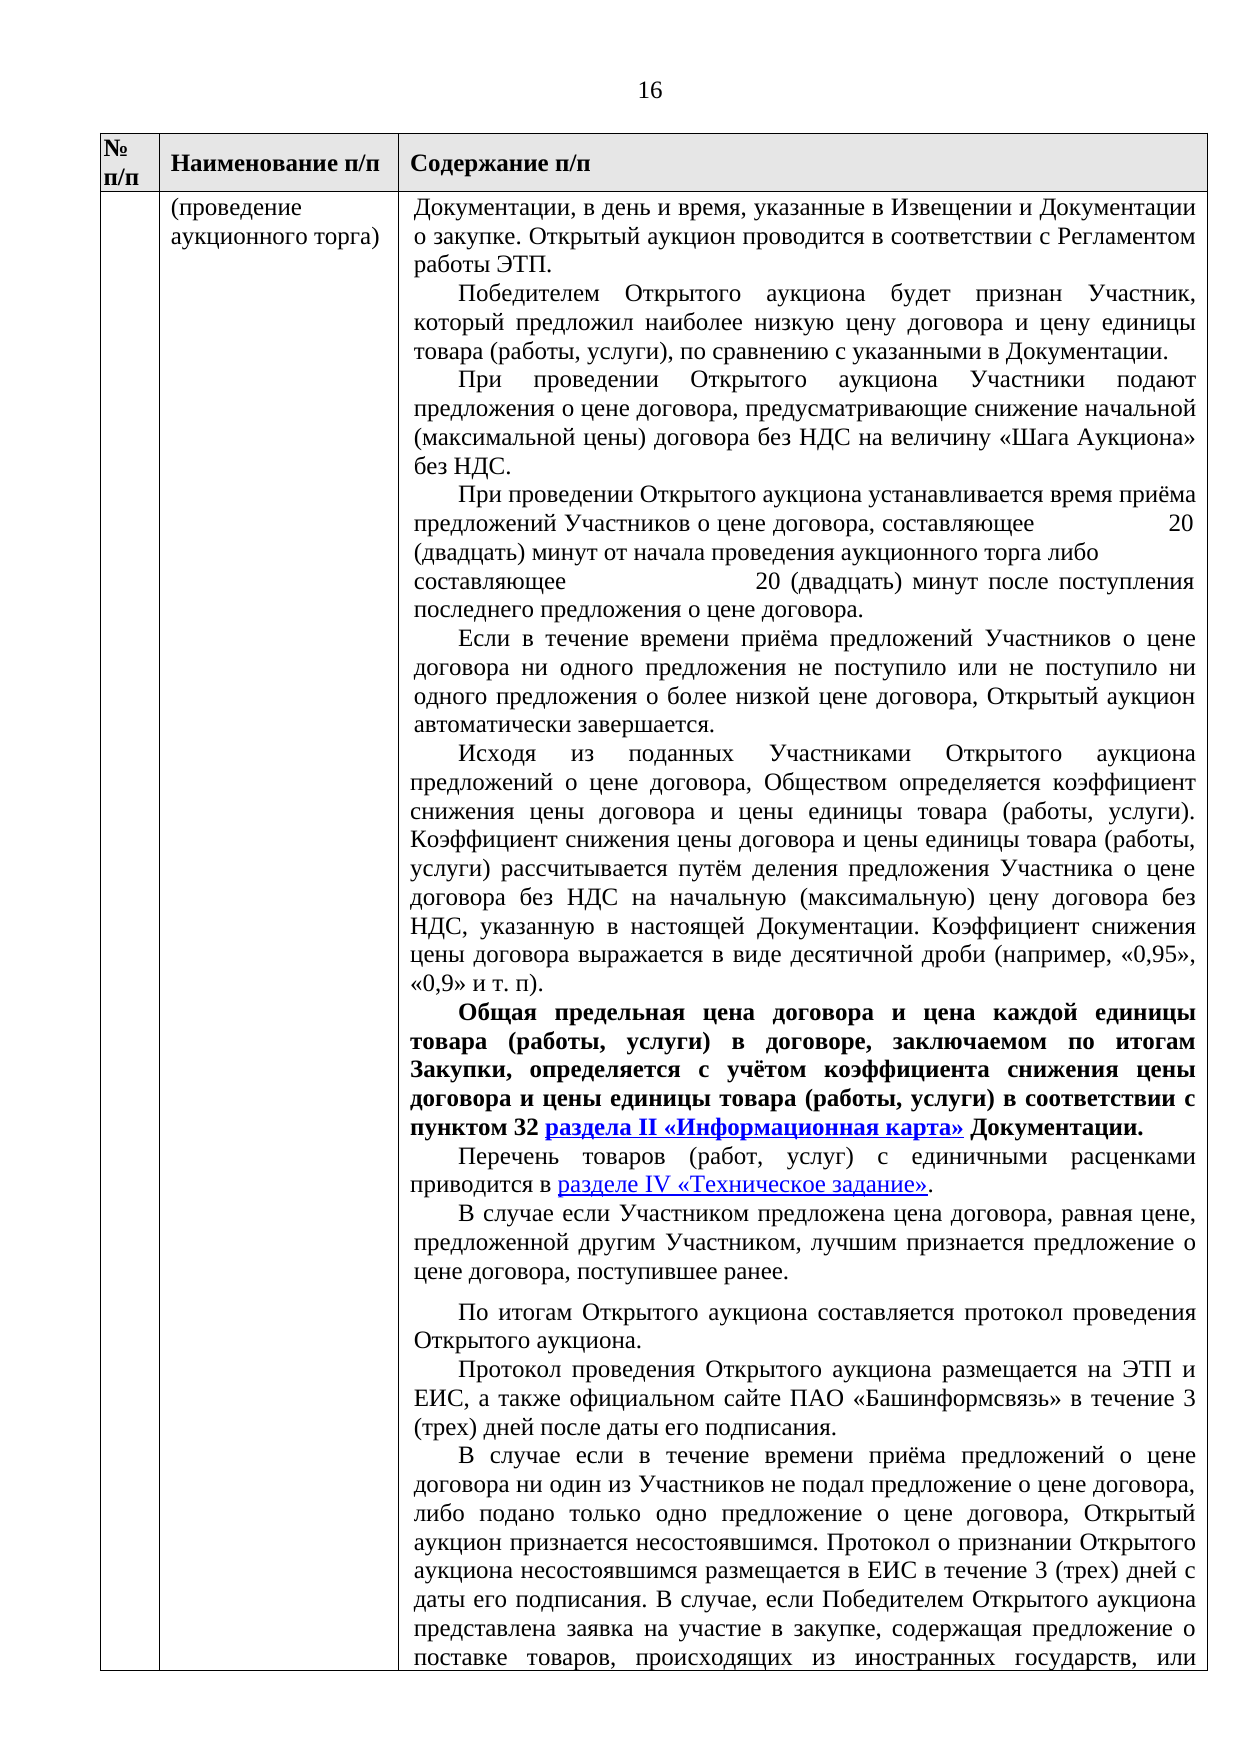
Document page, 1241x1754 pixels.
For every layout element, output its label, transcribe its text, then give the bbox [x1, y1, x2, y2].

table_header Содержание п/п [399, 134, 1207, 191]
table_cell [399, 192, 1207, 1670]
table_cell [160, 192, 398, 1670]
table_header № п/п [101, 134, 159, 191]
table_header Наименование п/п [160, 134, 398, 191]
table_cell [101, 192, 159, 1670]
